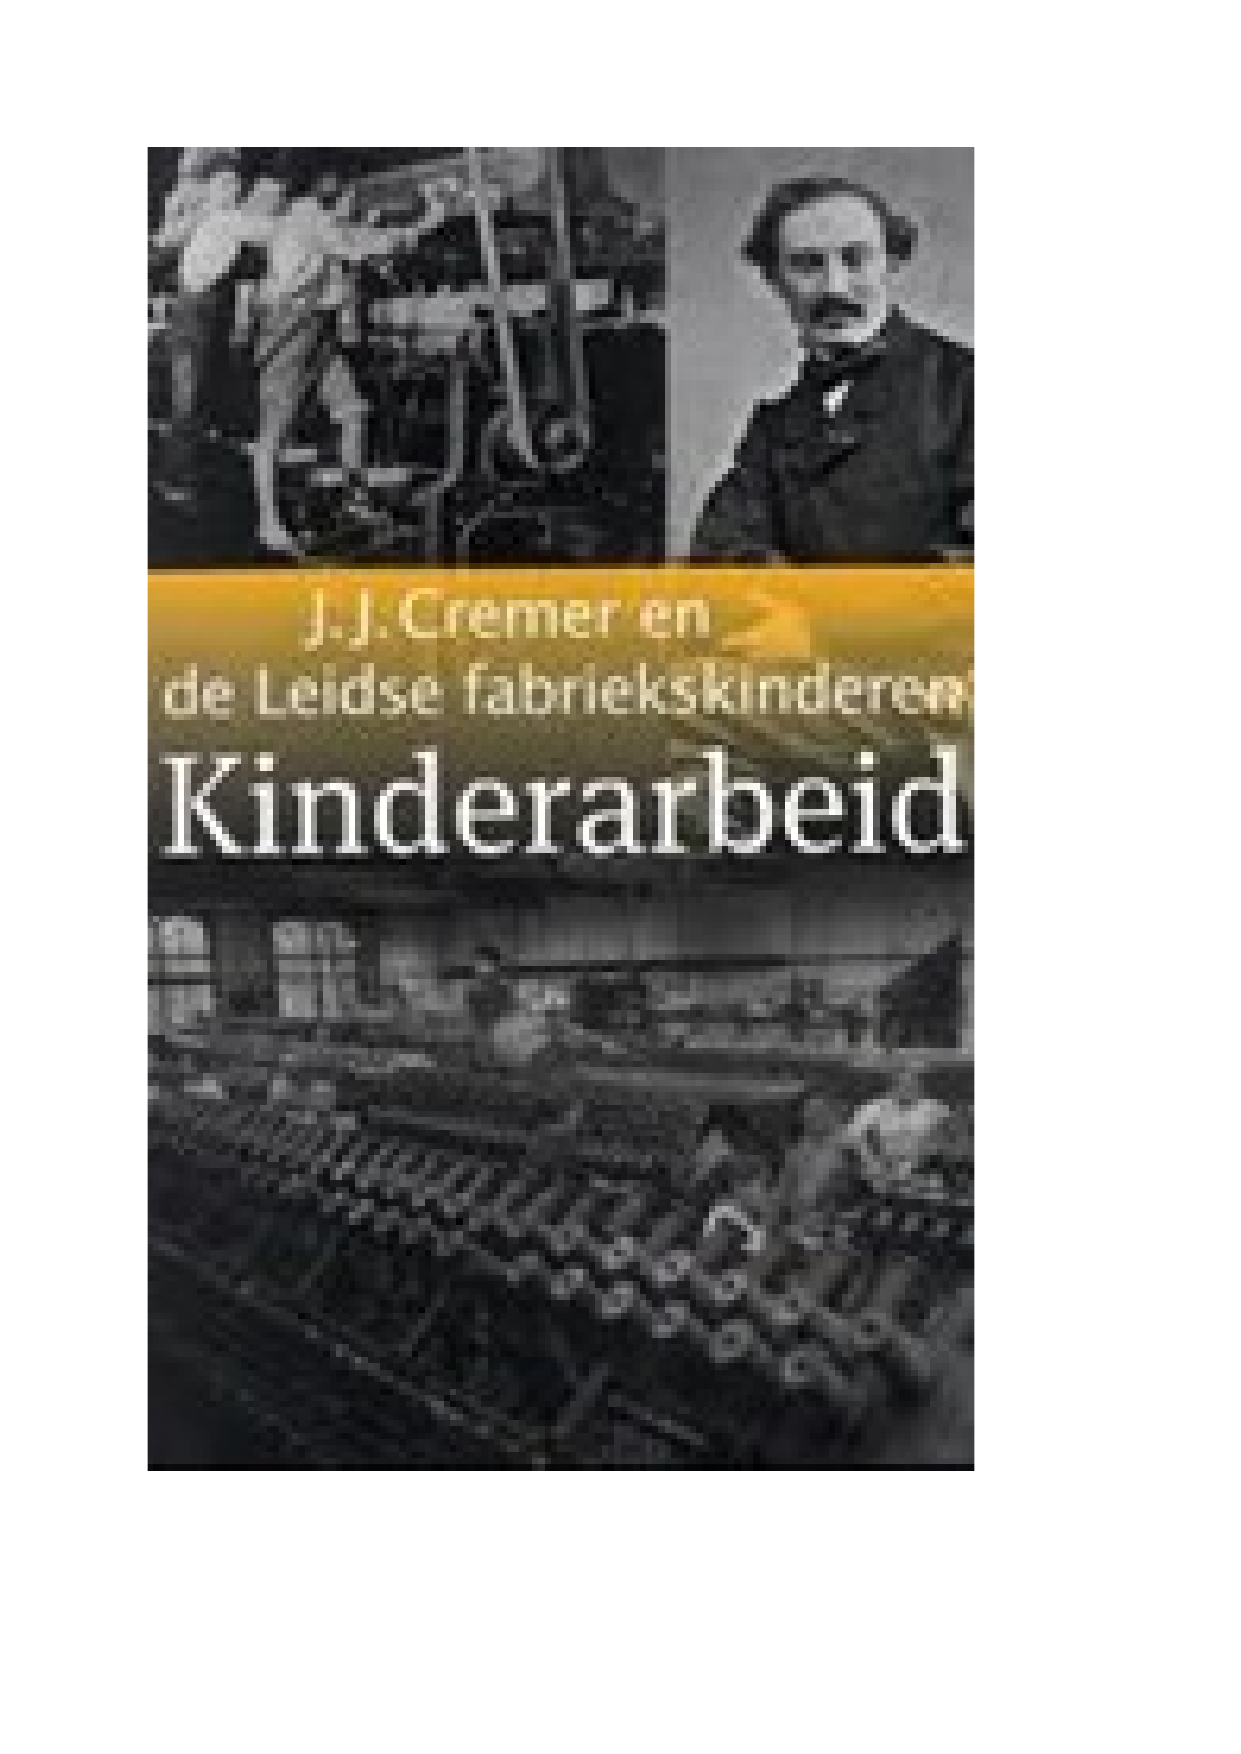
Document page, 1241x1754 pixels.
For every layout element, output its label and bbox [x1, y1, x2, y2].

picture [147, 147, 975, 1471]
